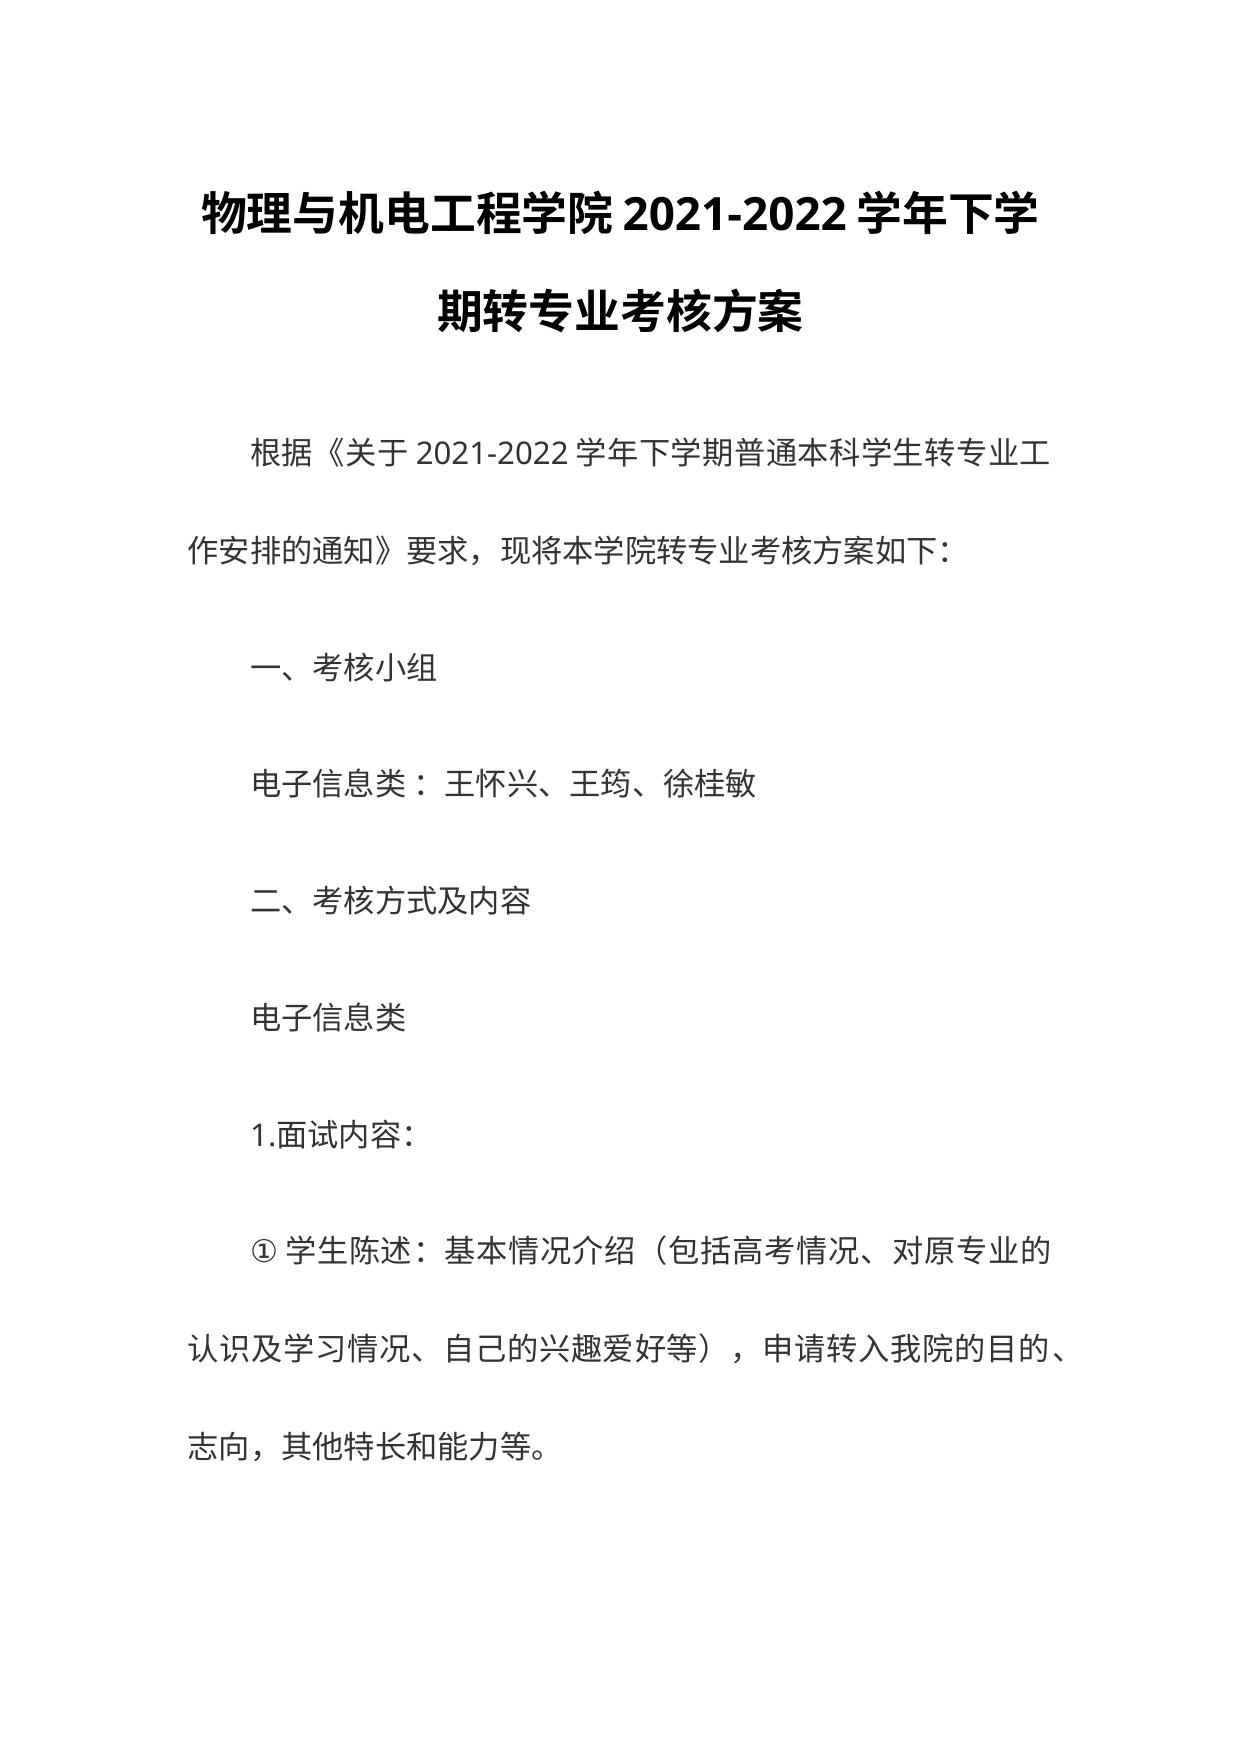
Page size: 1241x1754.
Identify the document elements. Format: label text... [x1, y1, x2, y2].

text 一、考核小组 [187, 633, 1053, 698]
text 1.面试内容： [187, 1100, 1053, 1165]
text 电子信息类 ：王怀兴、王筠、徐桂敏 [187, 750, 1053, 815]
text 电子信息类 [187, 983, 1053, 1048]
text ①学生陈述：基本情况介绍（包括高考情况、对原专业的认识及学习情况、自己的兴趣爱好等），申请转入我院的目的、志向，其他特长和能力等。 [187, 1217, 1053, 1477]
text 物理与机电工程学院2021-2022学年下学期转专业考核方案 [187, 162, 1053, 357]
text 根据《关于2021-2022学年下学期普通本科学生转专业工作安排的通知》要求，现将本学院转专业考核方案如下： [187, 419, 1053, 581]
text 二、考核方式及内容 [187, 866, 1053, 931]
